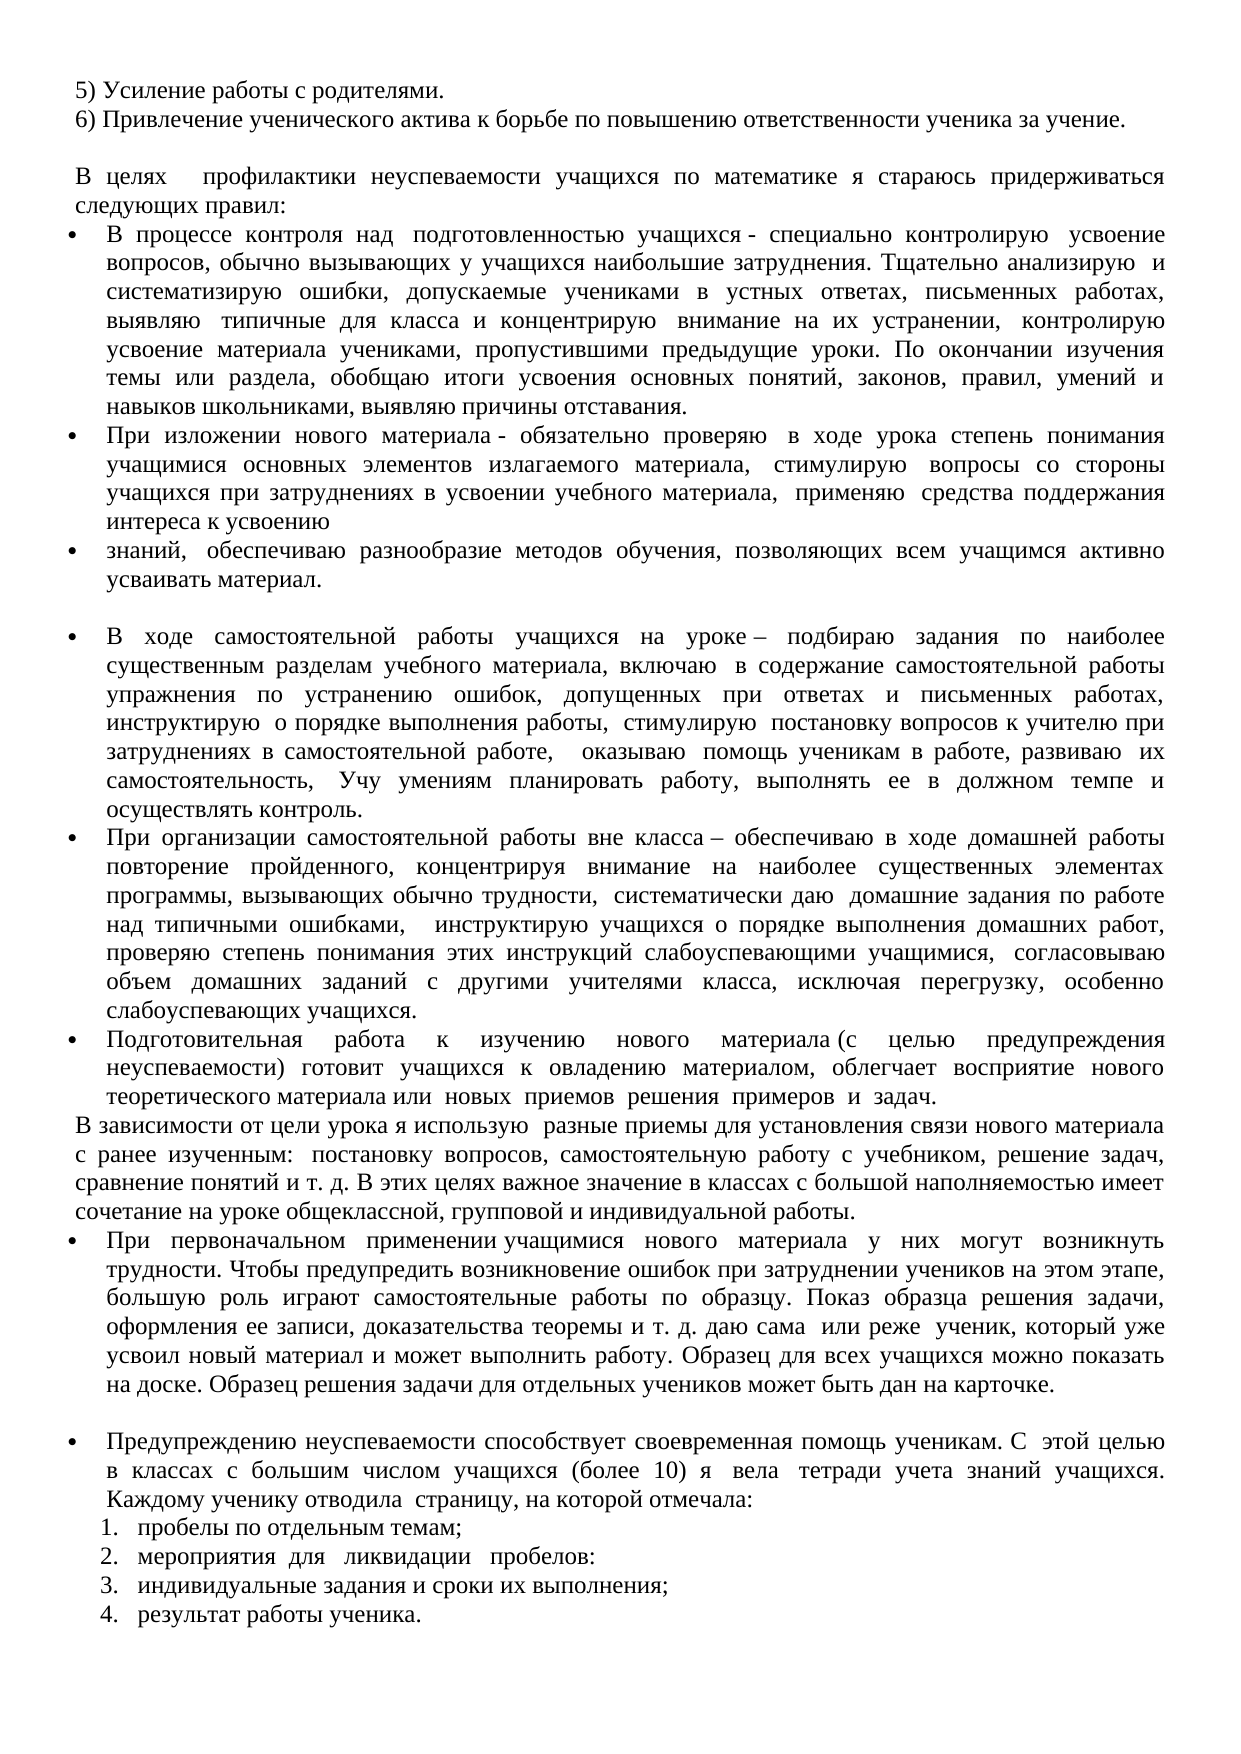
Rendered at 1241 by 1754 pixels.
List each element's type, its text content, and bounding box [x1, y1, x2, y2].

text 5) Усиление работы с родителями. [75, 75, 1165, 104]
list Подготовительная работа к изучению нового материала (с целью предупреждения неуспеваемости) готовит учащихся к овладению материалом, облегчает восприятие нового теоретического материала или новых приемов решения примеров и задач. [69, 1024, 1165, 1110]
text В целях профилактики неуспеваемости учащихся по математике я стараюсь придерживаться следующих правил: [75, 161, 1165, 219]
list При первоначальном применении учащимися нового материала у них могут возникнуть трудности. Чтобы предупредить возникновение ошибок при затруднении учеников на этом этапе, большую роль играют самостоятельные работы по образцу. Показ образца решения задачи, оформления ее записи, доказательства теоремы и т. д. даю сама или реже ученик, который уже усвоил новый материал и может выполнить работу. Образец для всех учащихся можно показать на доске. Образец решения задачи для отдельных учеников может быть дан на карточке. [69, 1225, 1165, 1397]
list Предупреждению неуспеваемости способствует своевременная помощь ученикам. С этой целью в классах с большим числом учащихся (более 10) я вела тетради учета знаний учащихся. Каждому ученику отводила страницу, на которой отмечала: [69, 1426, 1165, 1512]
list В процессе контроля над подготовленностью учащихся - специально контролирую усвоение вопросов, обычно вызывающих у учащихся наибольшие затруднения. Тщательно анализирую и систематизирую ошибки, допускаемые учениками в устных ответах, письменных работах, выявляю типичные для класса и концентрирую внимание на их устранении, контролирую усвоение материала учениками, пропустившими предыдущие уроки. По окончании изучения темы или раздела, обобщаю итоги усвоения основных понятий, законов, правил, умений и навыков школьниками, выявляю причины отставания. [69, 219, 1165, 420]
text 6) Привлечение ученического актива к борьбе по повышению ответственности ученика за учение. [75, 104, 1165, 132]
list индивидуальные задания и сроки их выполнения; [100, 1570, 1165, 1599]
list При организации самостоятельной работы вне класса – обеспечиваю в ходе домашней работы повторение пройденного, концентрируя внимание на наиболее существенных элементах программы, вызывающих обычно трудности, систематически даю домашние задания по работе над типичными ошибками, инструктирую учащихся о порядке выполнения домашних работ, проверяю степень понимания этих инструкций слабоуспевающими учащимися, согласовываю объем домашних заданий с другими учителями класса, исключая перегрузку, особенно слабоуспевающих учащихся. [69, 822, 1165, 1024]
list пробелы по отдельным темам; [100, 1512, 1165, 1541]
list В ходе самостоятельной работы учащихся на уроке – подбираю задания по наиболее существенным разделам учебного материала, включаю в содержание самостоятельной работы упражнения по устранению ошибок, допущенных при ответах и письменных работах, инструктирую о порядке выполнения работы, стимулирую постановку вопросов к учителю при затруднениях в самостоятельной работе, оказываю помощь ученикам в работе, развиваю их самостоятельность, Учу умениям планировать работу, выполнять ее в должном темпе и осуществлять контроль. [69, 621, 1165, 822]
list мероприятия для ликвидации пробелов: [100, 1541, 1165, 1570]
list знаний, обеспечиваю разнообразие методов обучения, позволяющих всем учащимся активно усваивать материал. [69, 535, 1165, 592]
list результат работы ученика. [100, 1599, 1165, 1627]
list При изложении нового материала - обязательно проверяю в ходе урока степень понимания учащимися основных элементов излагаемого материала, стимулирую вопросы со стороны учащихся при затруднениях в усвоении учебного материала, применяю средства поддержания интереса к усвоению [69, 420, 1165, 535]
text В зависимости от цели урока я использую разные приемы для установления связи нового материала с ранее изученным: постановку вопросов, самостоятельную работу с учебником, решение задач, сравнение понятий и т. д. В этих целях важное значение в классах с большой наполняемостью имеет сочетание на уроке общеклассной, групповой и индивидуальной работы. [75, 1110, 1165, 1225]
